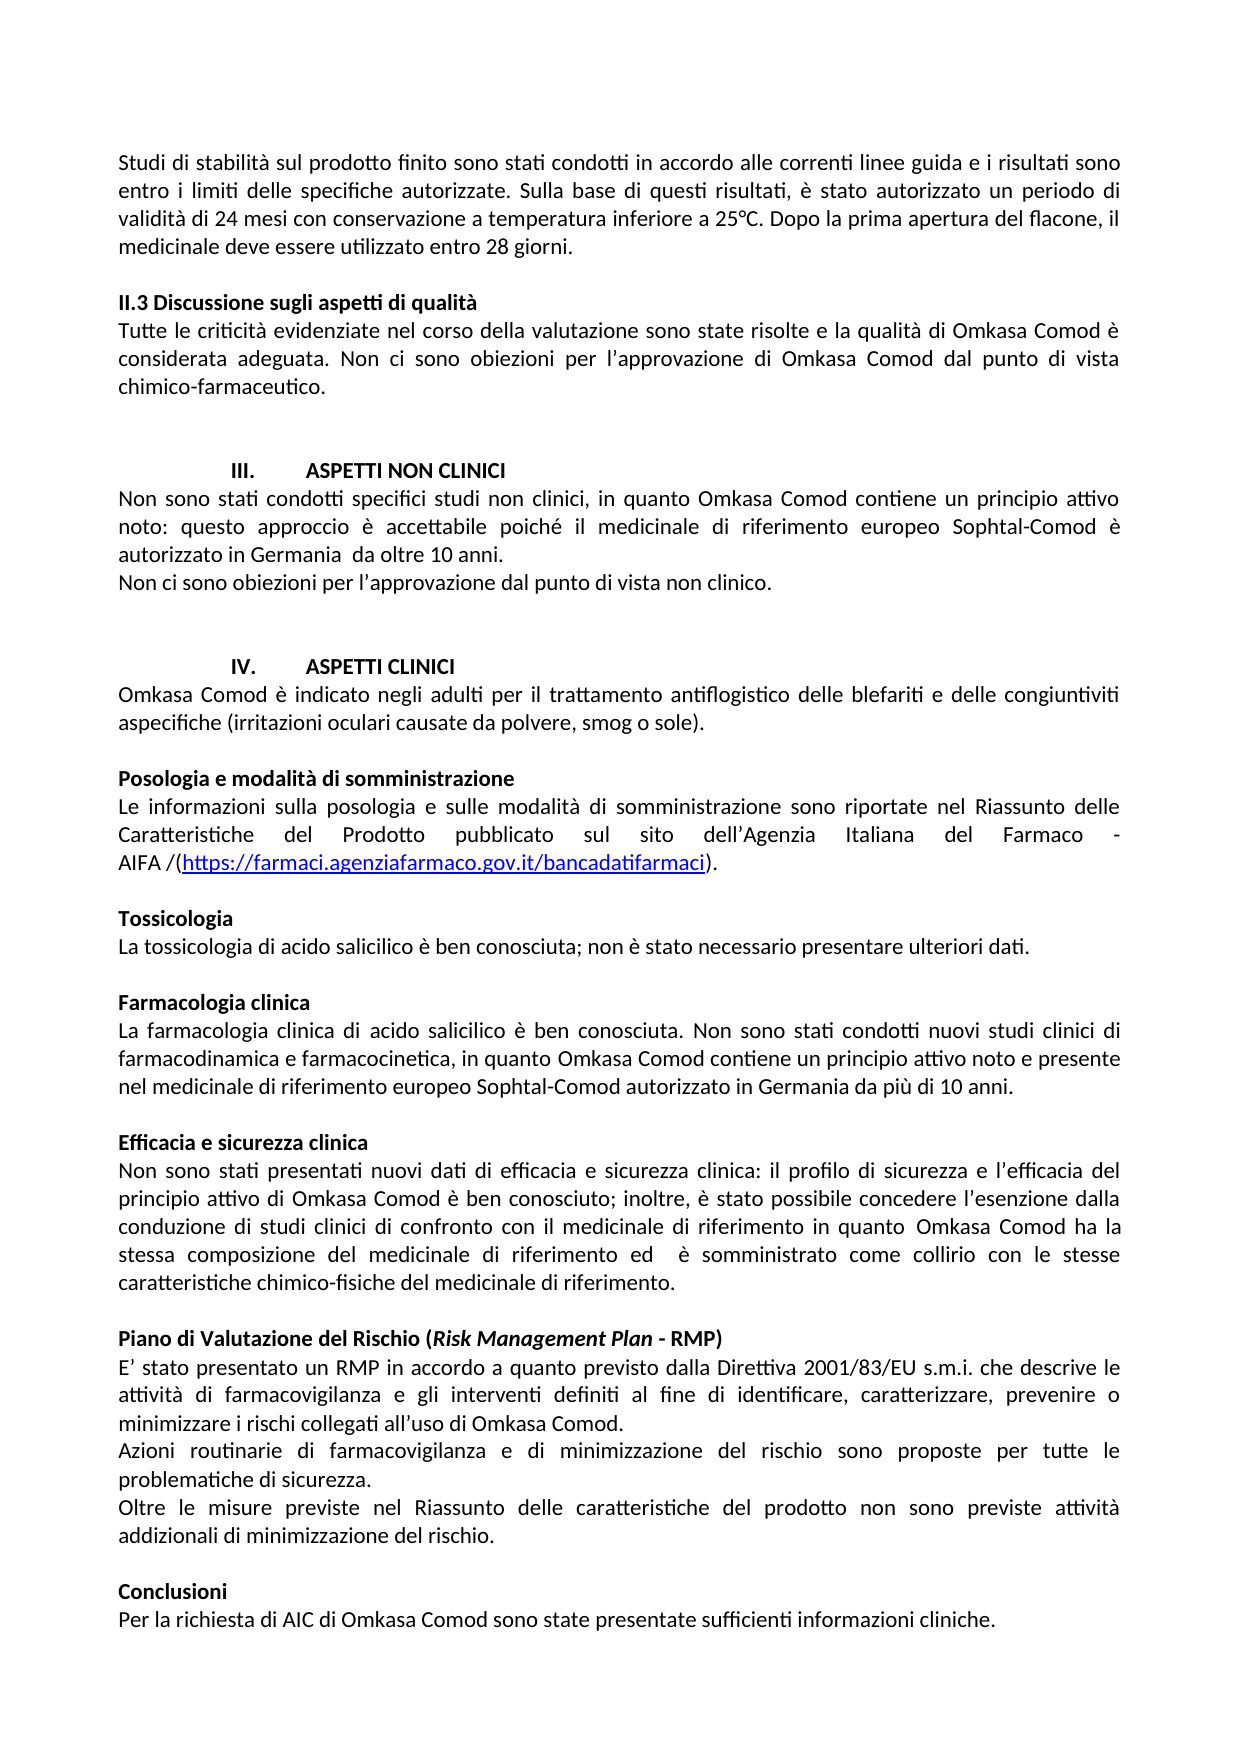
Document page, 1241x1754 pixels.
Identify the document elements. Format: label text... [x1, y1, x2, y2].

list ASPETTI NON CLINICI [231, 456, 1122, 484]
text Le informazioni sulla posologia e sulle modalità di somministrazione sono riportate nel Riassunto delle Caratteristiche del Prodotto pubblicato sul sito dell’Agenzia Italiana del Farmaco - AIFA /(https://farmaci.agenziafarmaco.gov.it/bancadatifarmaci). [118, 792, 1121, 876]
text Efficacia e sicurezza clinica [118, 1128, 1122, 1156]
list E’ stato presentato un RMP in accordo a quanto previsto dalla Direttiva 2001/83/EU s.m.i. che descrive le attività di farmacovigilanza e gli interventi definiti al fine di identificare, caratterizzare, prevenire o minimizzare i rischi collegati all’uso di Omkasa Comod. [118, 1353, 1122, 1437]
text Non sono stati condotti specifici studi non clinici, in quanto Omkasa Comod contiene un principio attivo noto: questo approccio è accettabile poiché il medicinale di riferimento europeo Sophtal-Comod è autorizzato in Germania da oltre 10 anni. [118, 484, 1122, 568]
text La tossicologia di acido salicilico è ben conosciuta; non è stato necessario presentare ulteriori dati. [118, 932, 1121, 960]
text Tossicologia [118, 904, 1121, 932]
list Per la richiesta di AIC di Omkasa Comod sono state presentate sufficienti informazioni cliniche. [118, 1605, 1122, 1633]
text Studi di stabilità sul prodotto finito sono stati condotti in accordo alle correnti linee guida e i risultati sono entro i limiti delle specifiche autorizzate. Sulla base di questi risultati, è stato autorizzato un periodo di validità di 24 mesi con conservazione a temperatura inferiore a 25°C. Dopo la prima apertura del flacone, il medicinale deve essere utilizzato entro 28 giorni. [118, 148, 1122, 260]
text Tutte le criticità evidenziate nel corso della valutazione sono state risolte e la qualità di Omkasa Comod è considerata adeguata. Non ci sono obiezioni per l’approvazione di Omkasa Comod dal punto di vista chimico-farmaceutico. [118, 316, 1122, 400]
text II.3 Discussione sugli aspetti di qualità [118, 288, 1122, 316]
text Omkasa Comod è indicato negli adulti per il trattamento antiflogistico delle blefariti e delle congiuntiviti aspecifiche (irritazioni oculari causate da polvere, smog o sole). [118, 680, 1122, 736]
text Non sono stati presentati nuovi dati di efficacia e sicurezza clinica: il profilo di sicurezza e l’efficacia del principio attivo di Omkasa Comod è ben conosciuto; inoltre, è stato possibile concedere l’esenzione dalla conduzione di studi clinici di confronto con il medicinale di riferimento in quanto Omkasa Comod ha la stessa composizione del medicinale di riferimento ed è somministrato come collirio con le stesse caratteristiche chimico-fisiche del medicinale di riferimento. [118, 1156, 1122, 1297]
text La farmacologia clinica di acido salicilico è ben conosciuta. Non sono stati condotti nuovi studi clinici di farmacodinamica e farmacocinetica, in quanto Omkasa Comod contiene un principio attivo noto e presente nel medicinale di riferimento europeo Sophtal-Comod autorizzato in Germania da più di 10 anni. [118, 1016, 1122, 1100]
list ASPETTI CLINICI [231, 652, 1122, 680]
list Azioni routinarie di farmacovigilanza e di minimizzazione del rischio sono proposte per tutte le problematiche di sicurezza. [118, 1437, 1122, 1493]
text Posologia e modalità di somministrazione [118, 764, 1121, 792]
list Oltre le misure previste nel Riassunto delle caratteristiche del prodotto non sono previste attività addizionali di minimizzazione del rischio. [118, 1493, 1122, 1549]
text Non ci sono obiezioni per l’approvazione dal punto di vista non clinico. [118, 568, 1122, 596]
list Conclusioni [118, 1577, 1122, 1605]
text Farmacologia clinica [118, 988, 1121, 1016]
list Piano di Valutazione del Rischio (Risk Management Plan - RMP) [118, 1324, 1122, 1353]
